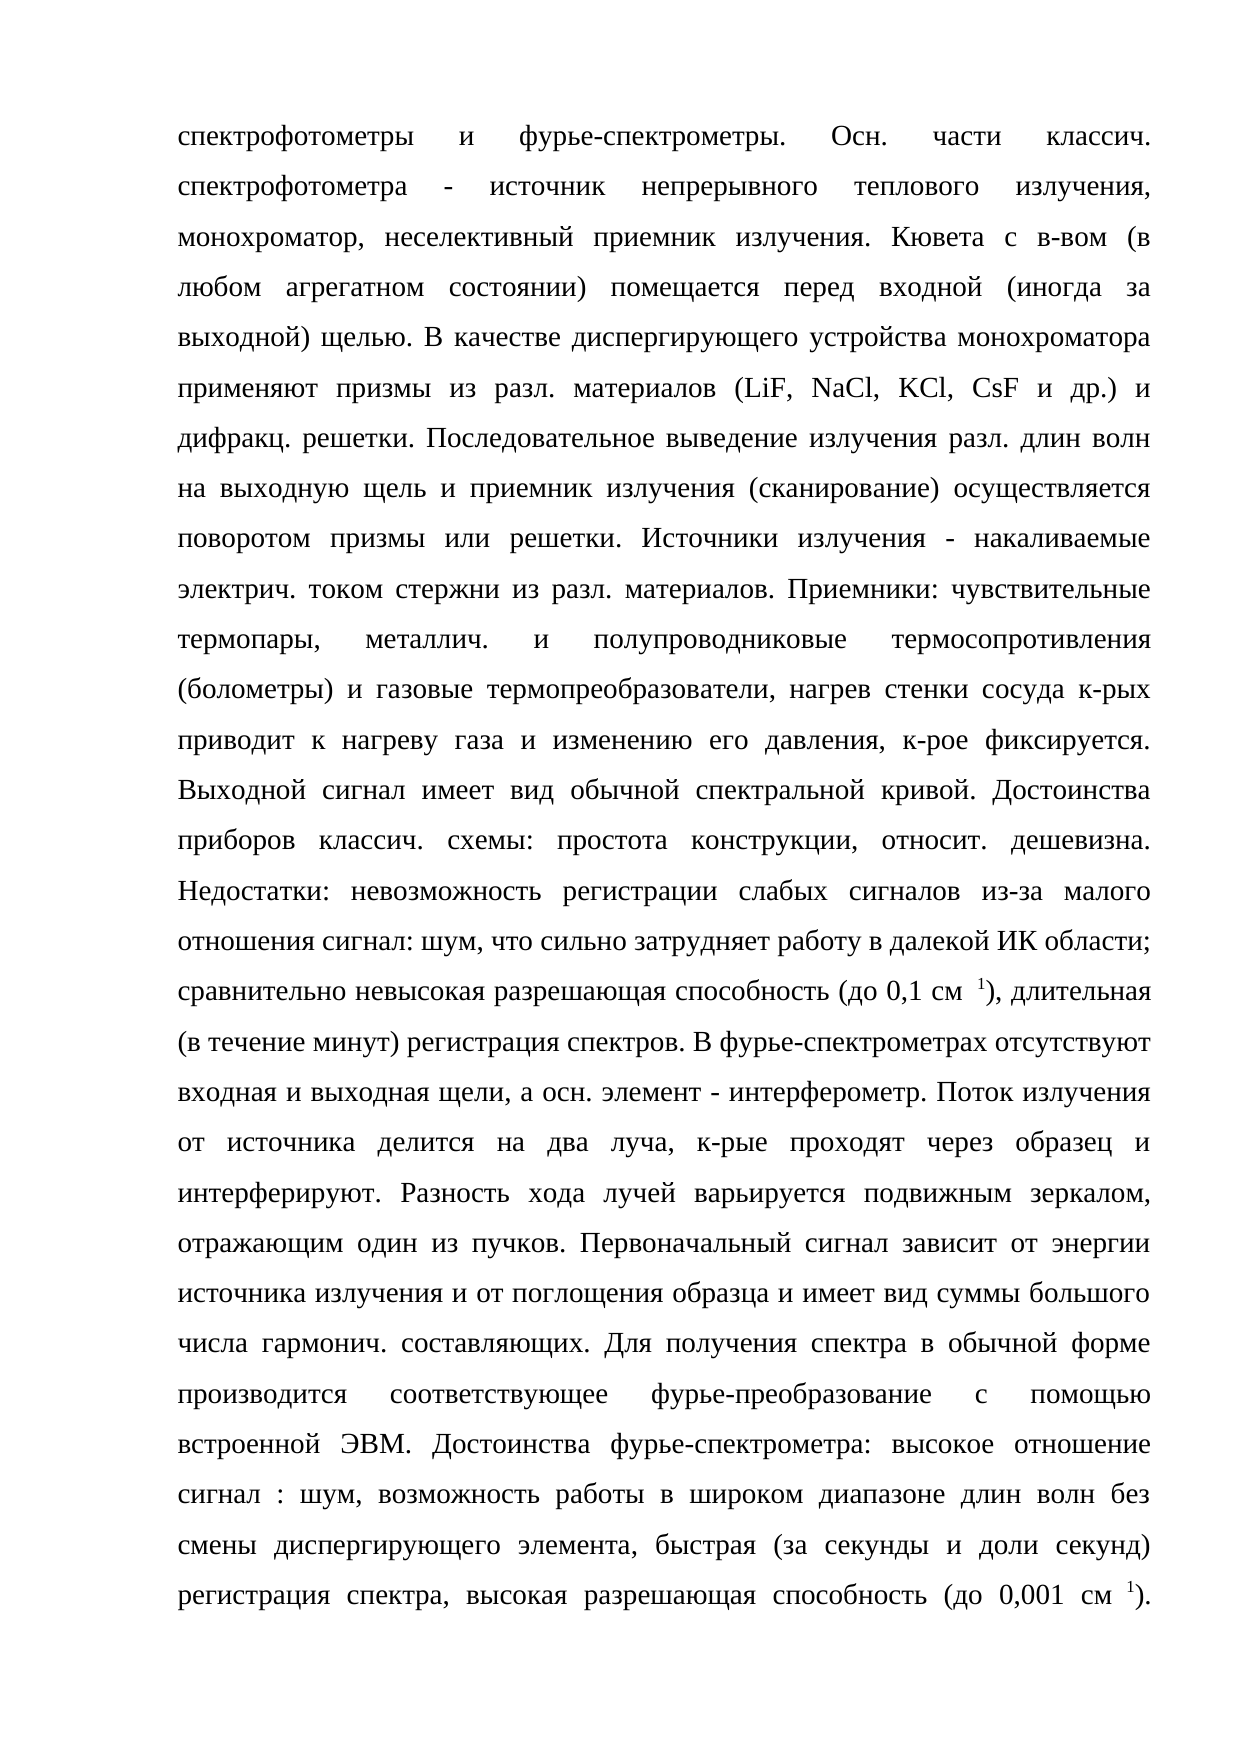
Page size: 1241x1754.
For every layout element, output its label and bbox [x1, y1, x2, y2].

text [177, 118, 1152, 1611]
